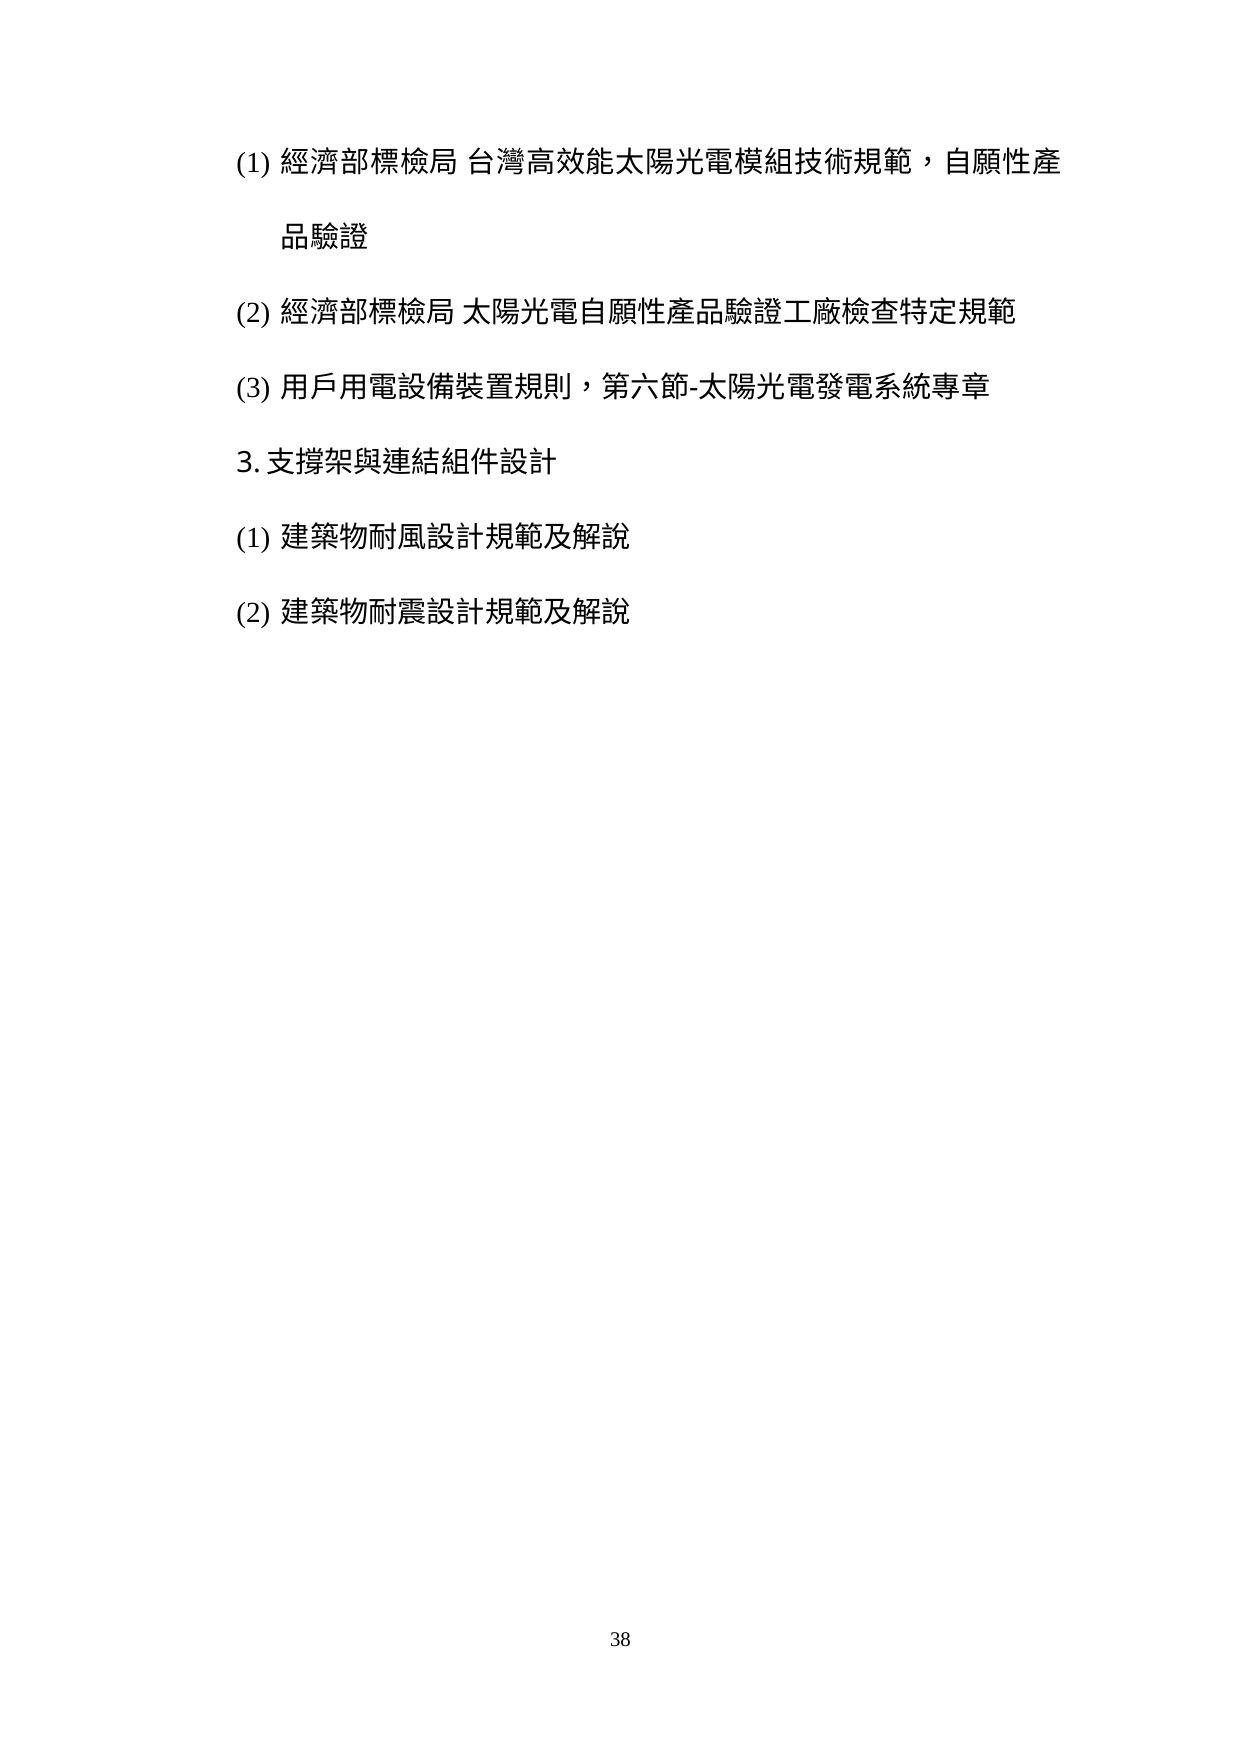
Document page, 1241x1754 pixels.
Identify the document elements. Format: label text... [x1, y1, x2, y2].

list 經濟部標檢局 台灣高效能太陽光電模組技術規範，自願性產品驗證 [236, 122, 1063, 272]
list 用戶用電設備裝置規則，第六節-太陽光電發電系統專章 [236, 347, 1063, 422]
list 建築物耐震設計規範及解說 [236, 572, 1063, 647]
list 經濟部標檢局 太陽光電自願性產品驗證工廠檢查特定規範 [236, 272, 1063, 347]
list 建築物耐風設計規範及解說 [236, 497, 1063, 572]
list 支撐架與連結組件設計 [236, 422, 1063, 497]
